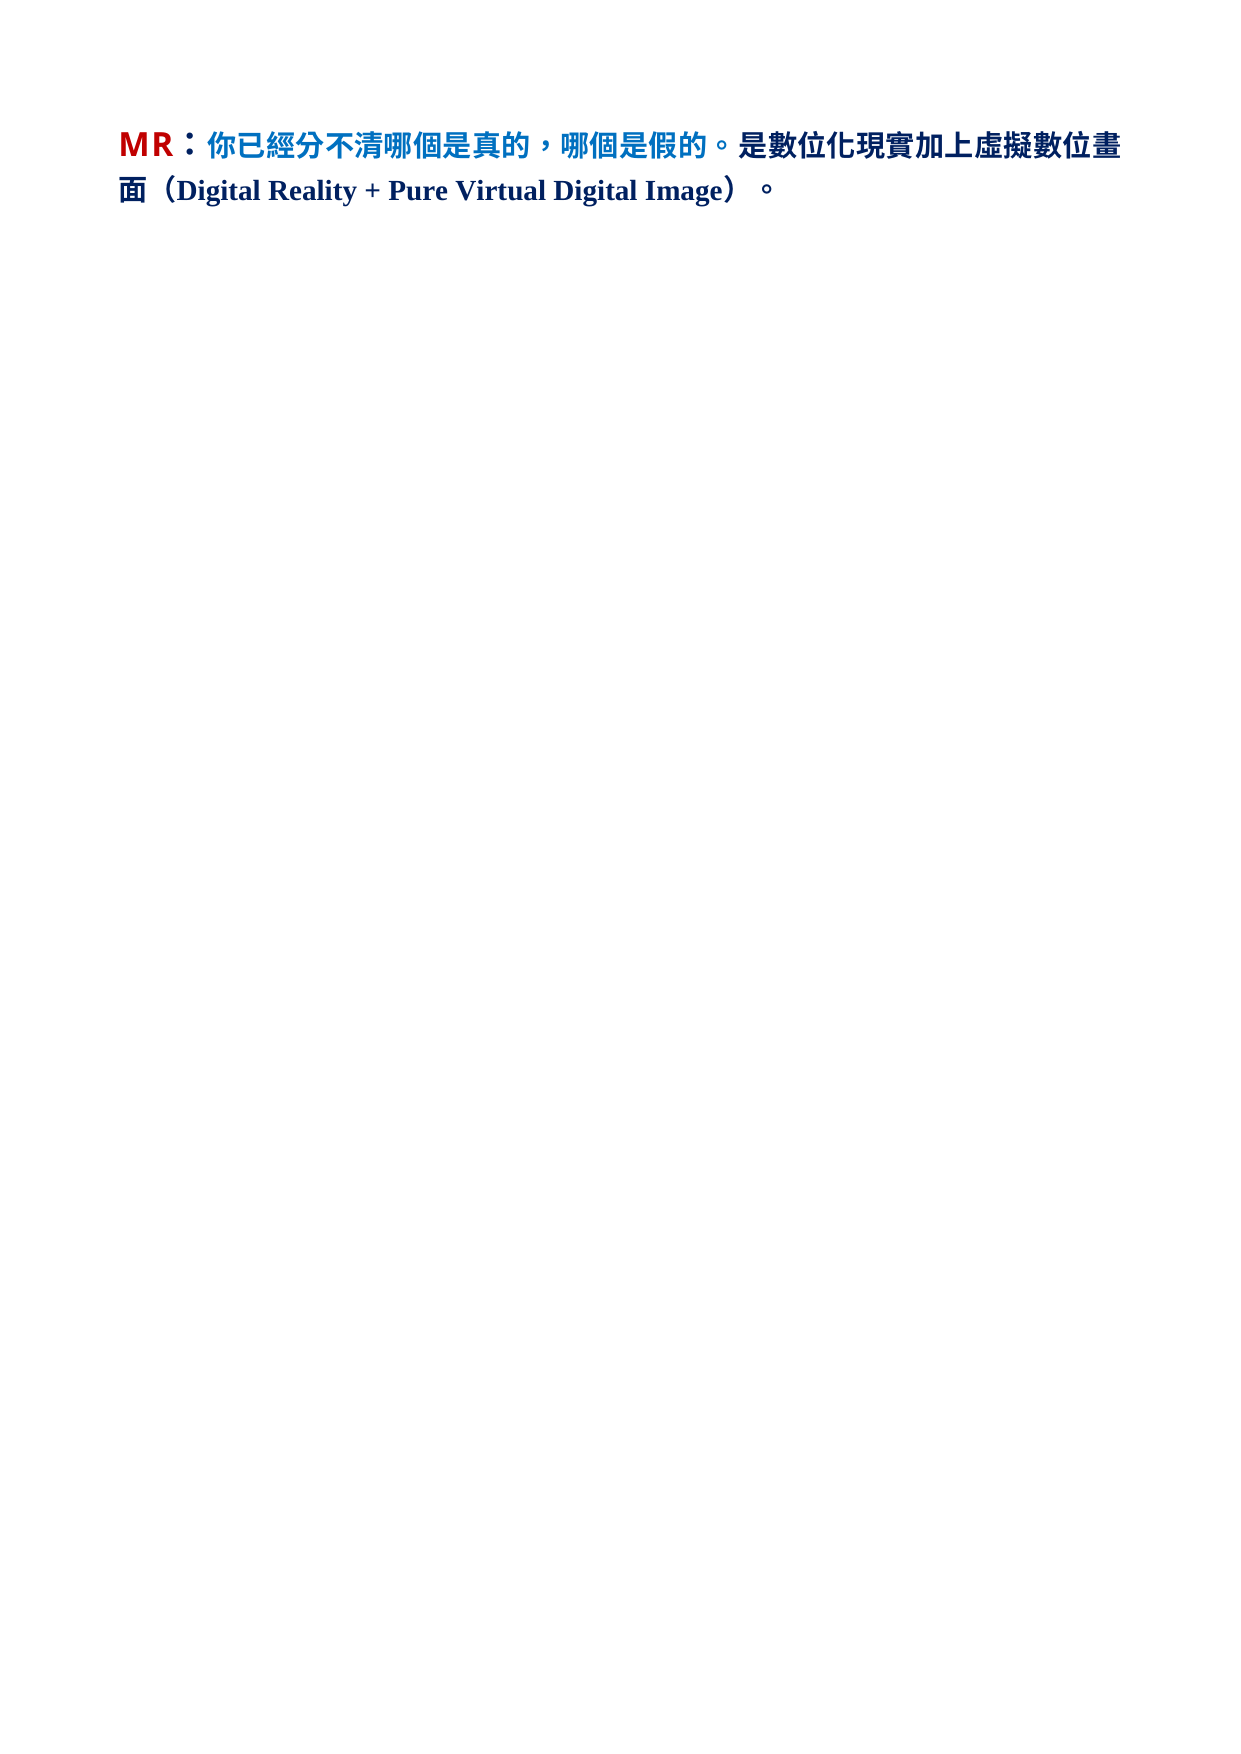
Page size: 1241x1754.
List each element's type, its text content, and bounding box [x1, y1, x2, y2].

text MR：你已經分不清哪個是真的，哪個是假的。是數位化現實加上虛擬數位畫面（Digital Reality + Pure Virtual Digital Image）。 [118, 118, 1122, 209]
